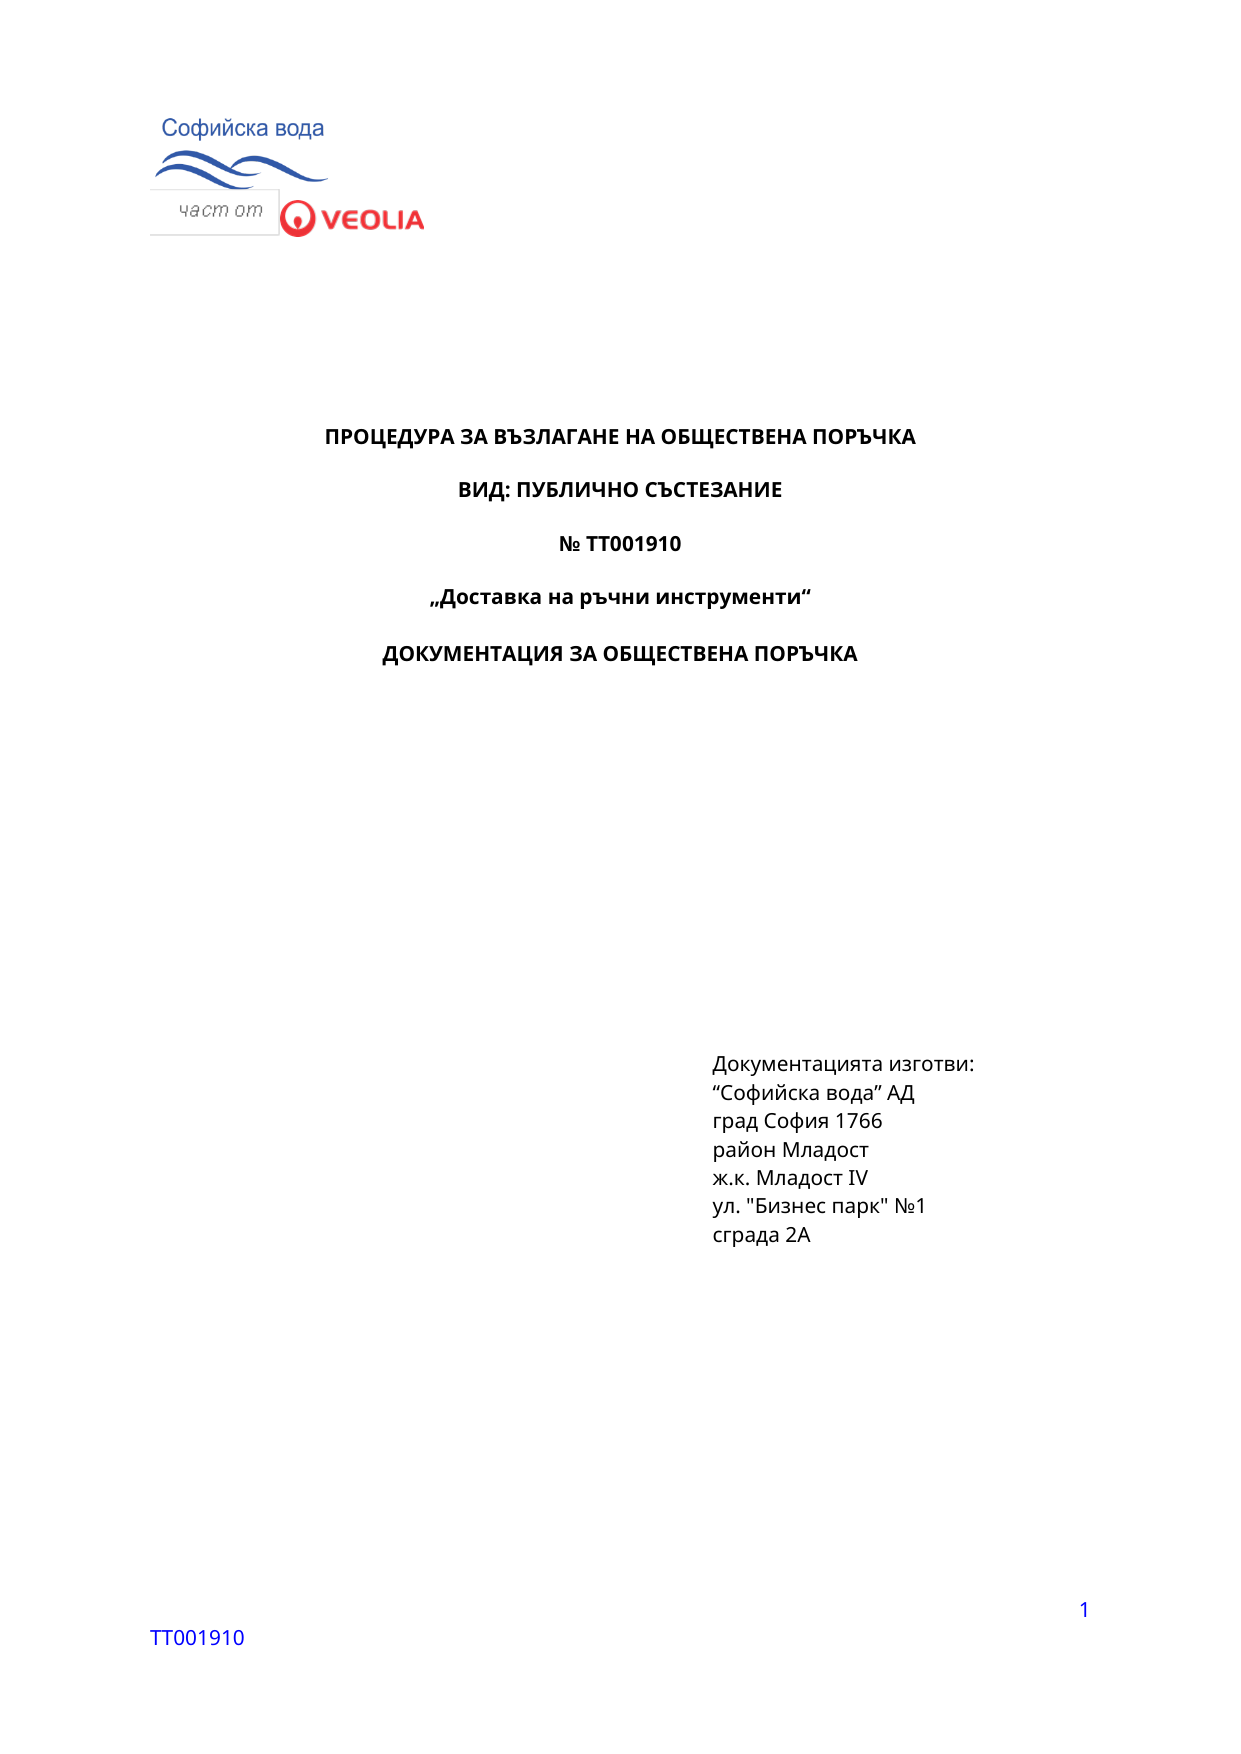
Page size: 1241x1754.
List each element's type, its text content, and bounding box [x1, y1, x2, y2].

text ж.к. Младост ІV [656, 1163, 1090, 1192]
text район Младост [656, 1135, 1090, 1163]
text Документацията изготви: [712, 1049, 1090, 1078]
text ПРОЦЕДУРА ЗА ВЪЗЛАГАНЕ НА ОБЩЕСТВЕНА ПОРЪЧКА [150, 422, 1090, 450]
text “Софийска вода” АД [656, 1078, 1090, 1106]
text ВИД: ПУБЛИЧНО СЪСТЕЗАНИЕ [150, 475, 1090, 504]
picture [150, 118, 424, 237]
text ул. "Бизнес парк" №1 [656, 1192, 1090, 1220]
text ДОКУМЕНТАЦИЯ ЗА ОБЩЕСТВЕНА ПОРЪЧКА [150, 639, 1090, 668]
text № TT001910 [150, 529, 1090, 557]
text град София 1766 [656, 1106, 1090, 1135]
text „Доставка на ръчни инструменти“ [150, 582, 1090, 611]
text сграда 2А [656, 1220, 1090, 1248]
